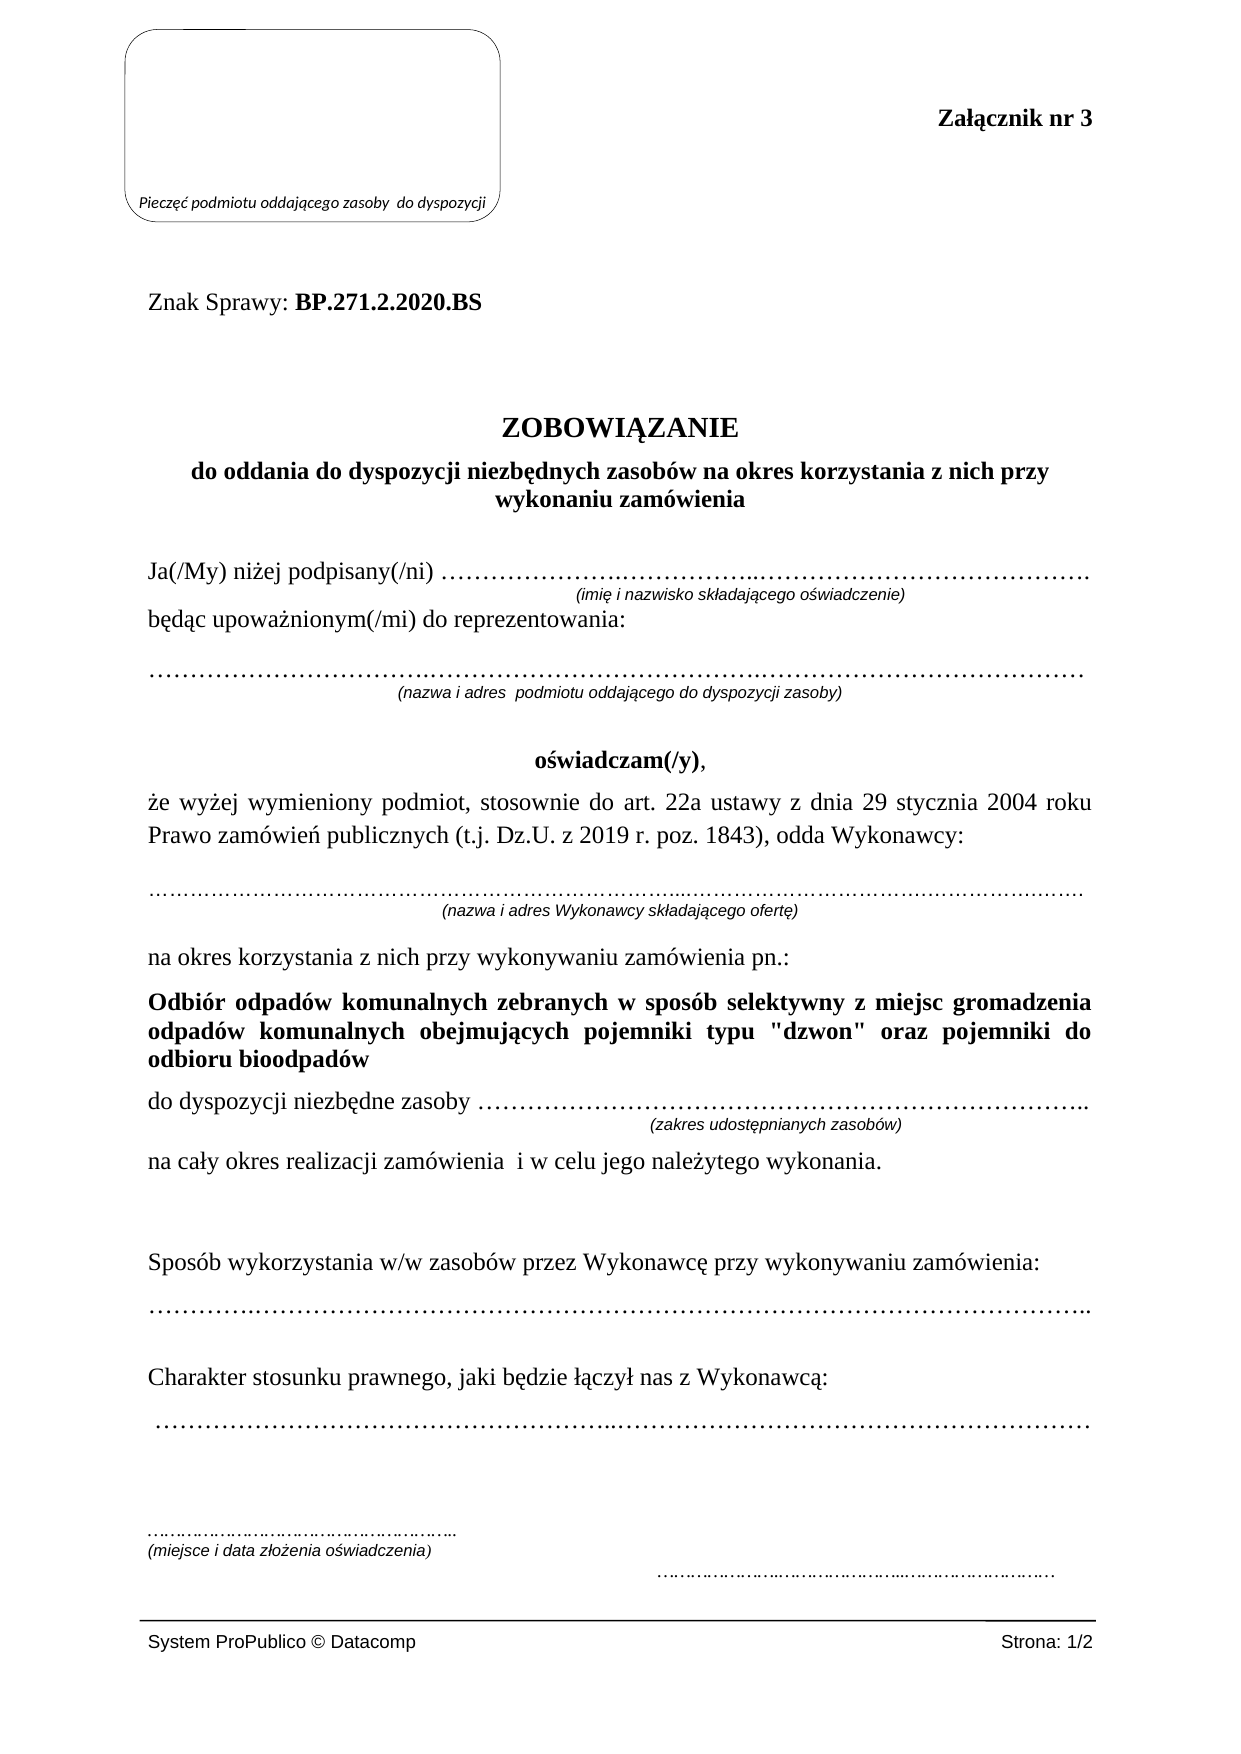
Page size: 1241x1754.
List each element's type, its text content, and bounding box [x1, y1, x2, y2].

text (nazwa i adres podmiotu oddającego do dyspozycji zasoby) [148, 683, 1093, 702]
text na okres korzystania z nich przy wykonywaniu zamówienia pn.: [148, 942, 1093, 970]
text oświadczam(/y), [148, 746, 1093, 774]
text że wyżej wymieniony podmiot, stosownie do art. 22a ustawy z dnia 29 stycznia 2004 roku Prawo zamówień publicznych (t.j. Dz.U. z 2019 r. poz. 1843), odda Wykonawcy: [148, 787, 1093, 849]
text (miejsce i data złożenia oświadczenia) [148, 1541, 1093, 1560]
text ………………………………………………..………………………………………………… [148, 1405, 1093, 1434]
text Ja(/My) niżej podpisany(/ni) ………………….……………..…………………………………. [148, 556, 1093, 585]
text będąc upoważnionym(/mi) do reprezentowania: [148, 604, 1093, 633]
text (zakres udostępnianych zasobów) [251, 1114, 1093, 1134]
text Sposób wykorzystania w/w zasobów przez Wykonawcę przy wykonywaniu zamówienia: [148, 1247, 1093, 1276]
text na cały okres realizacji zamówienia i w celu jego należytego wykonania. [148, 1146, 1093, 1175]
text do oddania do dyspozycji niezbędnych zasobów na okres korzystania z nich przy wykonaniu zamówienia [148, 456, 1093, 513]
text ………………….…………………..……………………… [148, 1560, 1093, 1582]
text Charakter stosunku prawnego, jaki będzie łączył nas z Wykonawcą: [148, 1362, 1093, 1391]
text Odbiór odpadów komunalnych zebranych w sposób selektywny z miejsc gromadzenia odpadów komunalnych obejmujących pojemniki typu "dzwon" oraz pojemniki do odbioru bioodpadów [148, 987, 1093, 1073]
text do dyspozycji niezbędne zasoby ……………………………………………………………….. [148, 1086, 1093, 1114]
text (imię i nazwisko składającego oświadczenie) [576, 585, 1093, 604]
text ……………………………………………….. [148, 1519, 1093, 1541]
subtitle Załącznik nr 3 [207, 103, 1093, 132]
text …………………………….………………………………….………………………………… [148, 654, 1093, 683]
text …………………………………………………………………....…………………………….…………….……. [148, 877, 1093, 901]
text Znak Sprawy: BP.271.2.2020.BS [148, 287, 1093, 316]
text ………….……………………………………………………………………………………….. [148, 1290, 1093, 1319]
text (nazwa i adres Wykonawcy składającego ofertę) [148, 901, 1093, 920]
text ZOBOWIĄZANIE [148, 410, 1093, 443]
